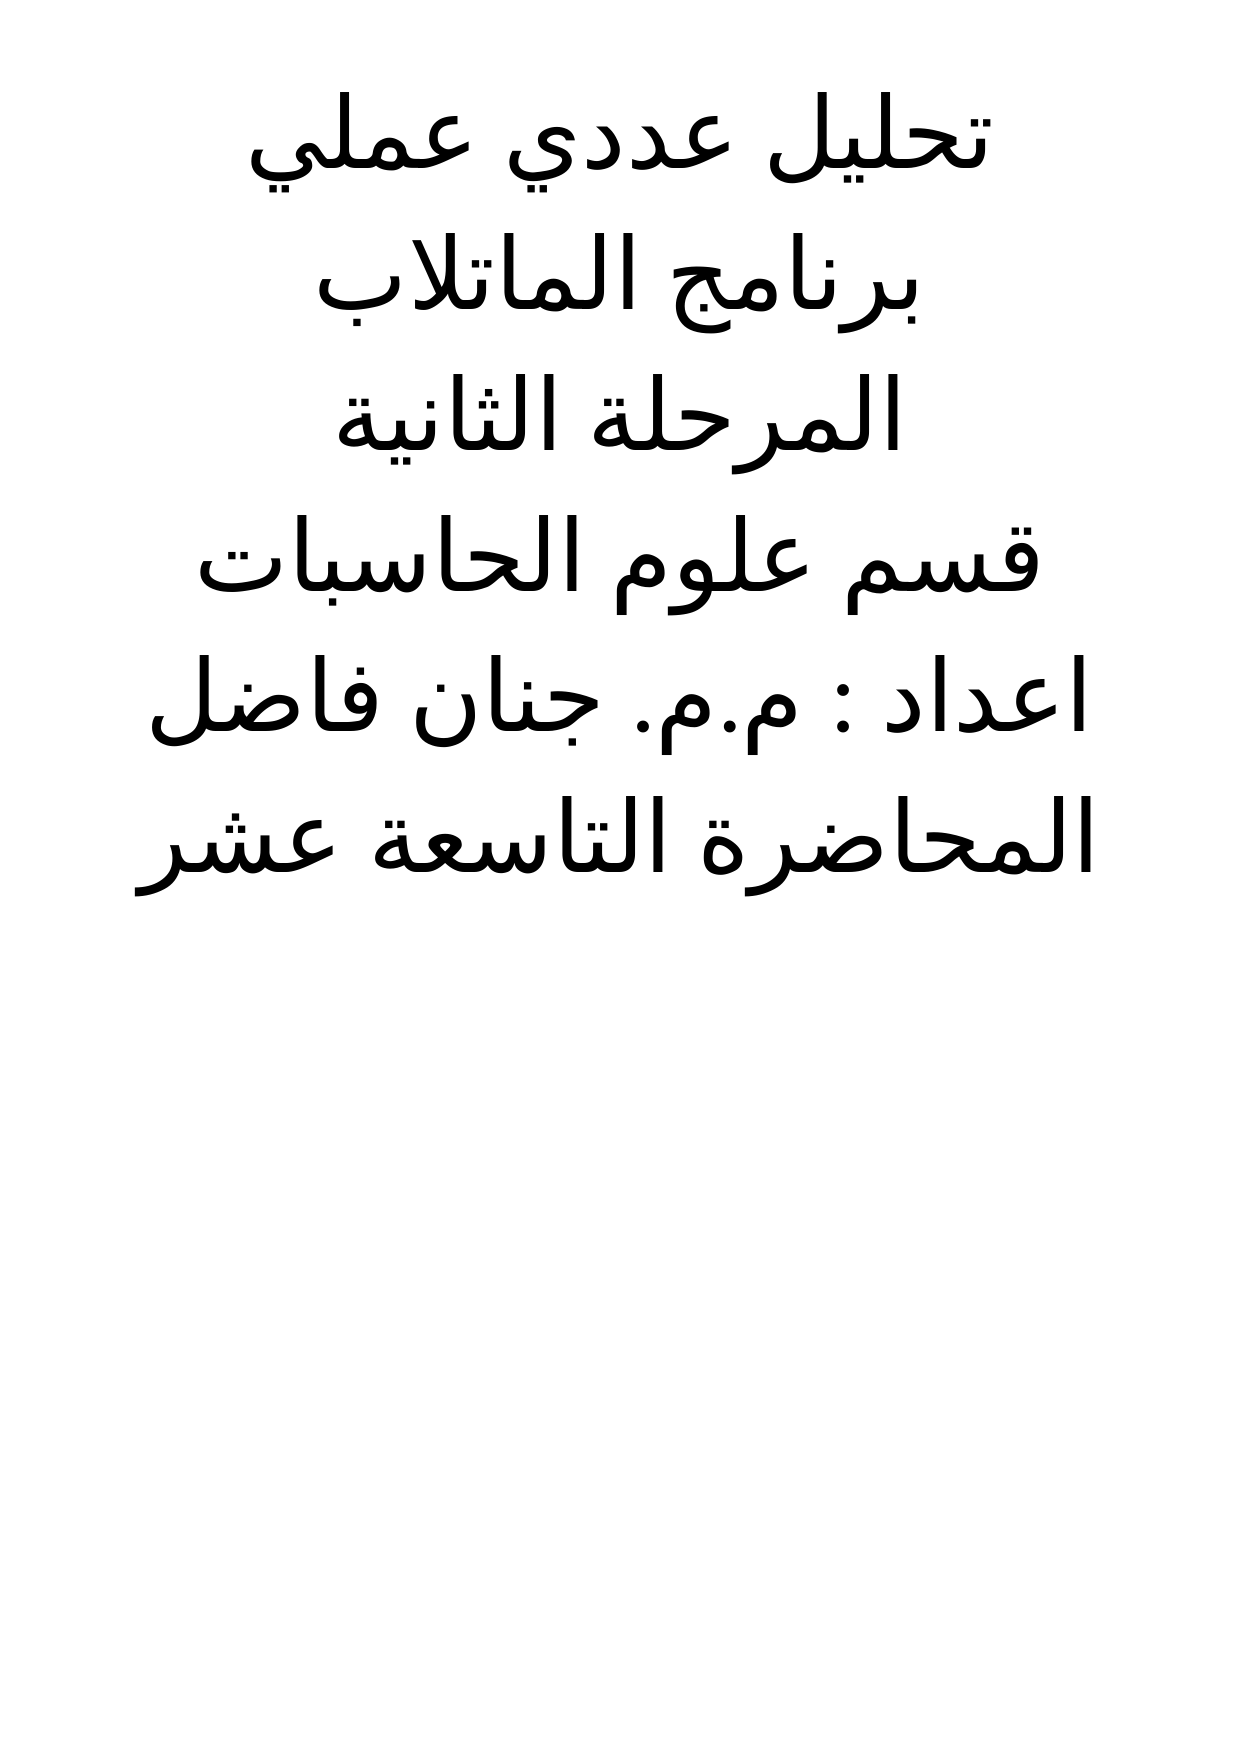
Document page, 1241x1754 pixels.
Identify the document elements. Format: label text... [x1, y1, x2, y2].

text المرحلة الثانية [75, 357, 1165, 472]
text برنامج الماتلاب [75, 216, 1165, 331]
text المحاضرة التاسعة عشر [75, 779, 1165, 894]
text اعداد : م.م. جنان فاضل [75, 638, 1165, 753]
text تحليل عددي عملي [75, 75, 1165, 190]
text قسم علوم الحاسبات [75, 497, 1165, 612]
